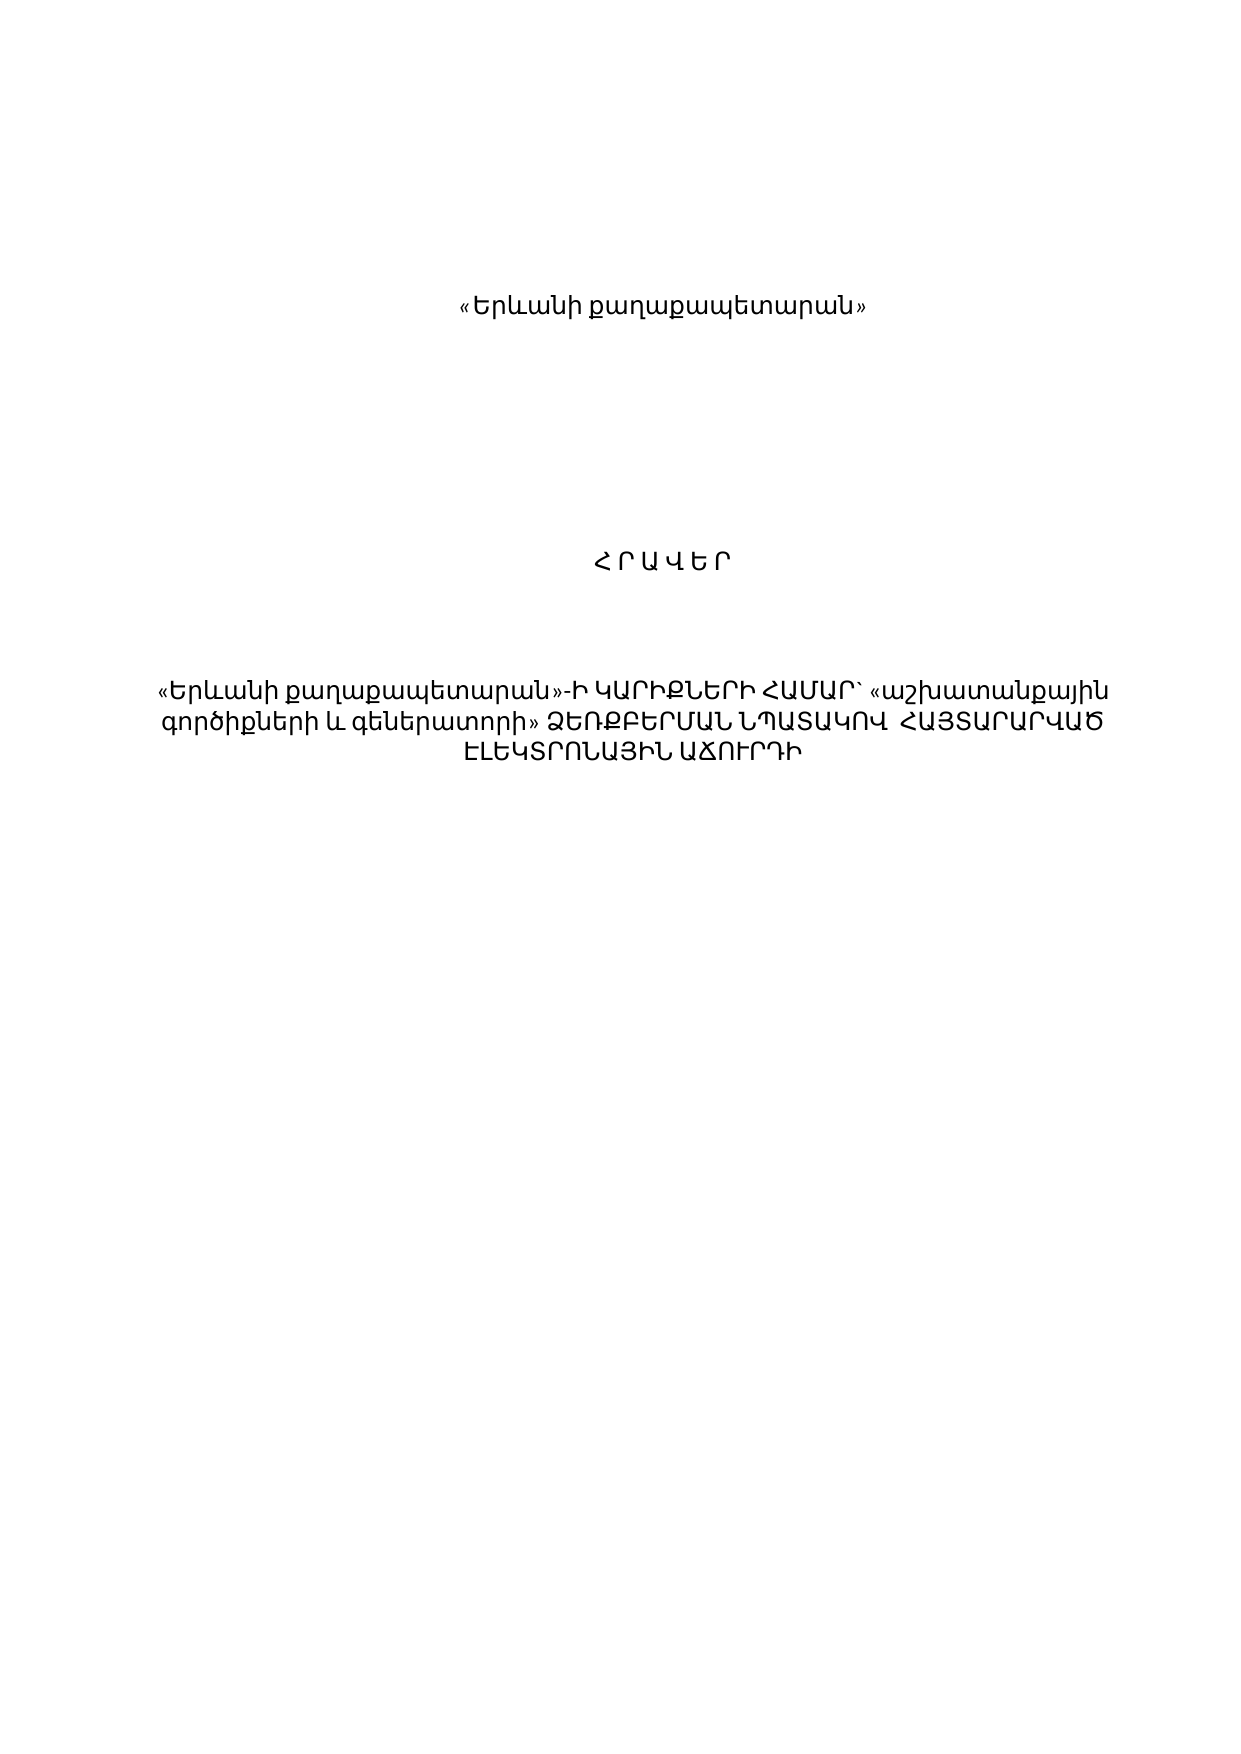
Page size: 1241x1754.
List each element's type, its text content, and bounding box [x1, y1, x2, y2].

text « Երևանի քաղաքապետարան» [94, 290, 1172, 321]
text «Երևանի քաղաքապետարան»-Ի ԿԱՐԻՔՆԵՐԻ ՀԱՄԱՐ` «աշխատանքային գործիքների և գեներատորի» ՁԵՌՔԲԵՐՄԱՆ ՆՊԱՏԱԿՈՎ ՀԱՅՏԱՐԱՐՎԱԾ ԷԼԵԿՏՐՈՆԱՅԻՆ ԱՃՈՒՐԴԻ [94, 676, 1172, 767]
text Հ Ր Ա Վ Ե Ր [94, 546, 1172, 577]
